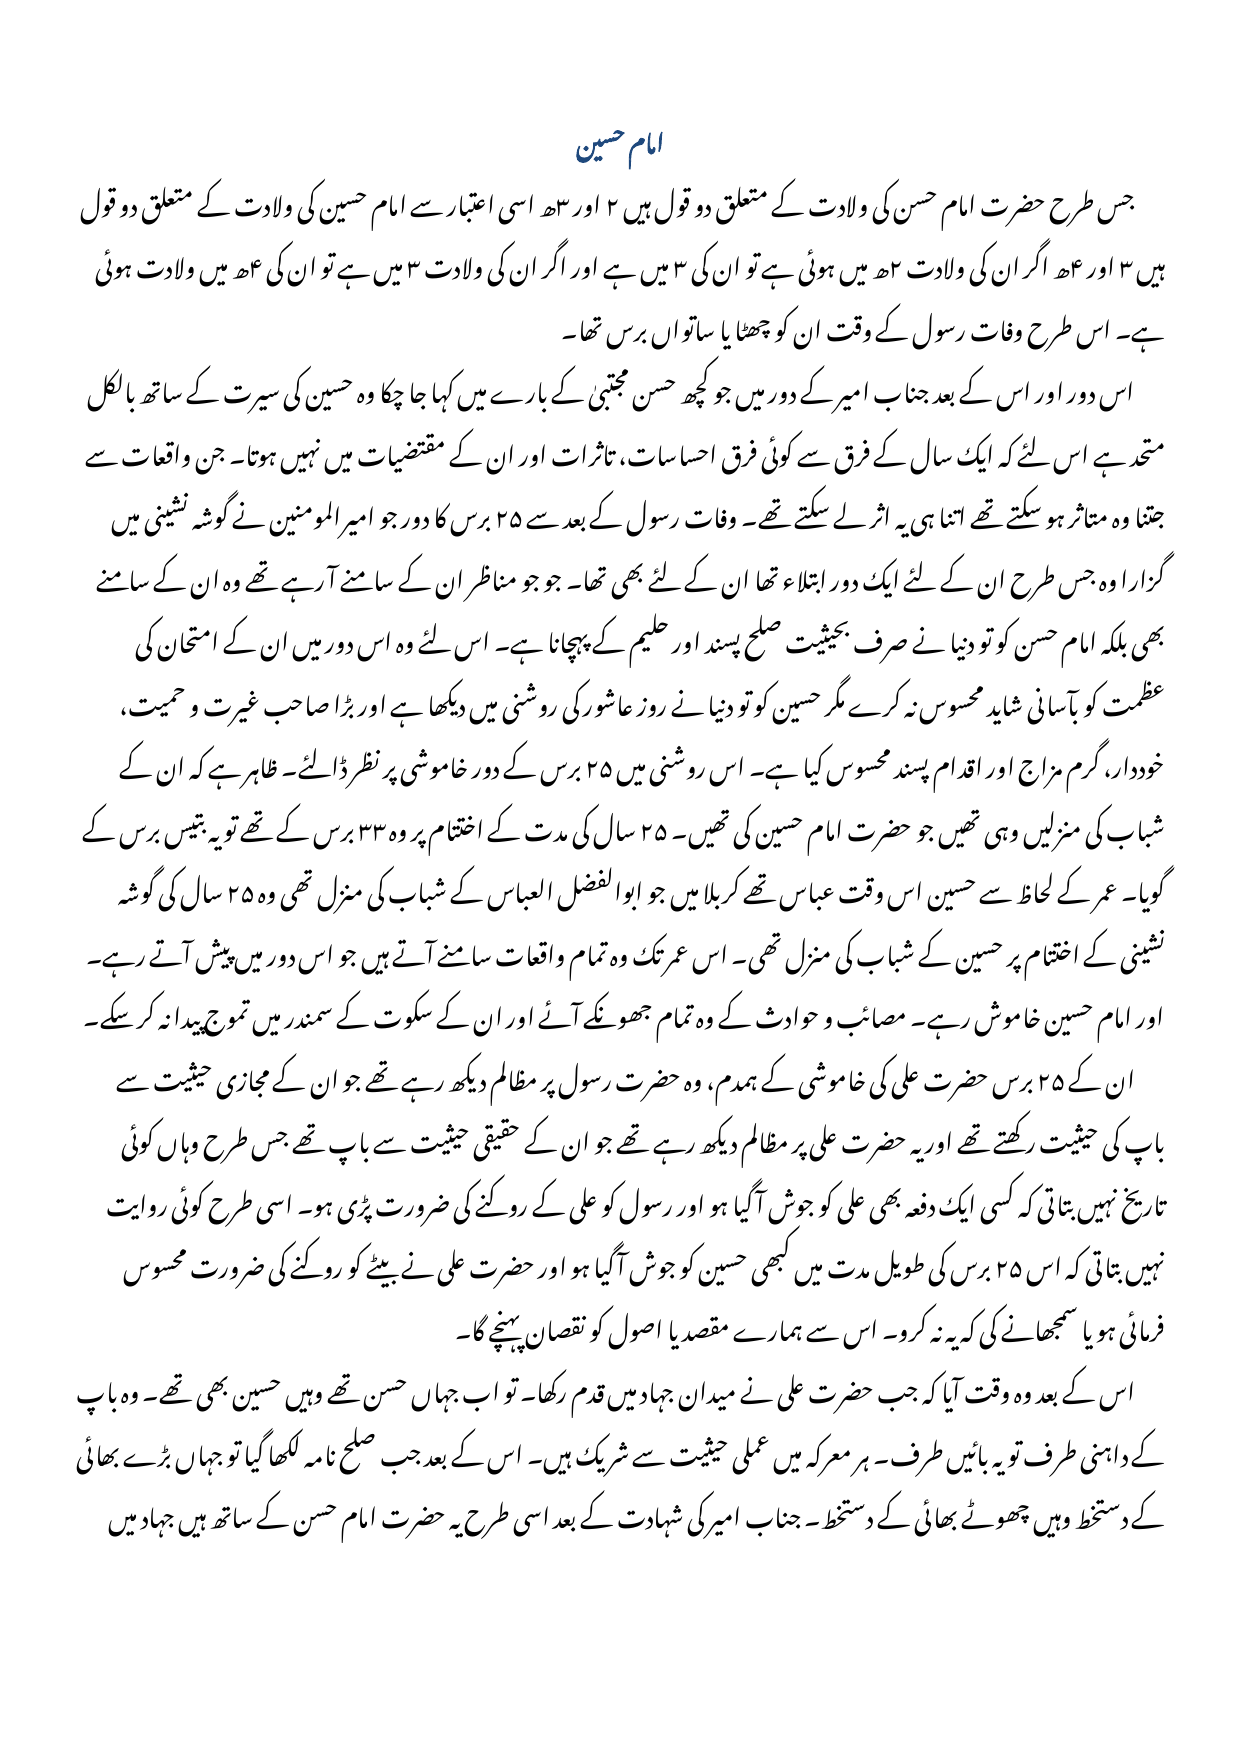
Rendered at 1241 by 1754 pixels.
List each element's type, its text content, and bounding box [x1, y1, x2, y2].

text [75, 1356, 1165, 1544]
subtitle امام حسین [75, 106, 1165, 169]
text ان کے ۲۵ برس حضرت علی کی خاموشی کے ہمدم، وہ حضرت رسول پر مظالم دیکھ رہے تھے جو ان کے مجازی حیثیت سے باپ کی حیثیت رکھتے تھے اور یہ حضرت علی پر مظالم دیکھ رہے تھے جو ان کے حقیقی حیثیت سے باپ تھے جس طرح وہاں کوئی تاریخ نہیں بتاتی کہ کسی ایک دفعہ بھی علی کو جوش آ گیا ہو اور رسول کو علی کے روکنے کی ضرورت پڑی ہو۔ اسی طرح کوئی روایت نہیں بتاتی کہ اس ۲۵ برس کی طویل مدت میں کبھی حسین کو جوش آ گیا ہو اور حضرت علی نے بیٹے کو روکنے کی ضرورت محسوس فرمائی ہو یا سمجھانے کی کہ یہ نہ کرو۔ اس سے ہمارے مقصد یا اصول کو نقصان پہنچے گا۔ [75, 1044, 1165, 1356]
text جس طرح حضرت امام حسن کی ولادت کے متعلق دو قول ہیں ۲ اور ۳ھ اسی اعتبار سے امام حسین کی ولادت کے متعلق دو قول ہیں ۳ اور ۴ھ اگر ان کی ولادت ۲ھ میں ہوئی ہے تو ان کی ۳ میں ہے اور اگر ان کی ولادت ۳ میں ہے تو ان کی ۴ھ میں ولادت ہوئی ہے۔ اس طرح وفات رسول کے وقت ان کو چھٹا یا ساتواں برس تھا۔ [75, 169, 1165, 356]
text اس دور اور اس کے بعد جناب امیر کے دور میں جو کچھ حسن مجتبیٰ کے بارے میں کہا جا چکا وہ حسین کی سیرت کے ساتھ بالکل متحد ہے اس لئے کہ ایک سال کے فرق سے کوئی فرق احساسات، تاثرات اور ان کے مقتضیات میں نہیں ہوتا۔ جن واقعات سے جتنا وہ متاثر ہو سکتے تھے اتنا ہی یہ اثر لے سکتے تھے۔ وفات رسول کے بعد سے ۲۵ برس کا دور جو امیرالمومنین نے گوشہ نشینی میں گزارا وہ جس طرح ان کے لئے ایک دور ابتلاء تھا ان کے لئے بھی تھا۔ جو جو مناظر ان کے سامنے آ رہے تھے وہ ان کے سامنے بھی بلکہ امام حسن کو تو دنیا نے صرف بحیثیت صلح پسند اور حلیم کے پہچانا ہے۔ اس لئے وہ اس دور میں ان کے امتحان کی عظمت کو بآسانی شاید محسوس نہ کرے مگر حسین کو تو دنیا نے روز عاشور کی روشنی میں دیکھا ہے اور بڑا صاحب غیرت و حمیت، خوددار، گرم مزاج اور اقدام پسند محسوس کیا ہے۔ اس روشنی میں ۲۵ برس کے دور خاموشی پر نظر ڈالئے۔ ظاہر ہے کہ ان کے شباب کی منزلیں وہی تھیں جو حضرت امام حسین کی تھیں۔ ۲۵ سال کی مدت کے اختتام پر وہ ۳۳ برس کے تھے تو یہ بتیس برس کے گویا۔ عمر کے لحاظ سے حسین اس وقت عباس تھے کربلا میں جو ابوالفضل العباس کے شباب کی منزل تھی وہ ۲۵ سال کی گوشہ نشینی کے اختتام پر حسین کے شباب کی منزل تھی۔ اس عمر تک وہ تمام واقعات سامنے آتے ہیں جو اس دور میں پیش آتے رہے۔ اور امام حسین خاموش رہے۔ مصائب و حوادث کے وہ تمام جھونکے آئے اور ان کے سکوت کے سمندر میں تموج پیدا نہ کر سکے۔ [75, 356, 1165, 1044]
